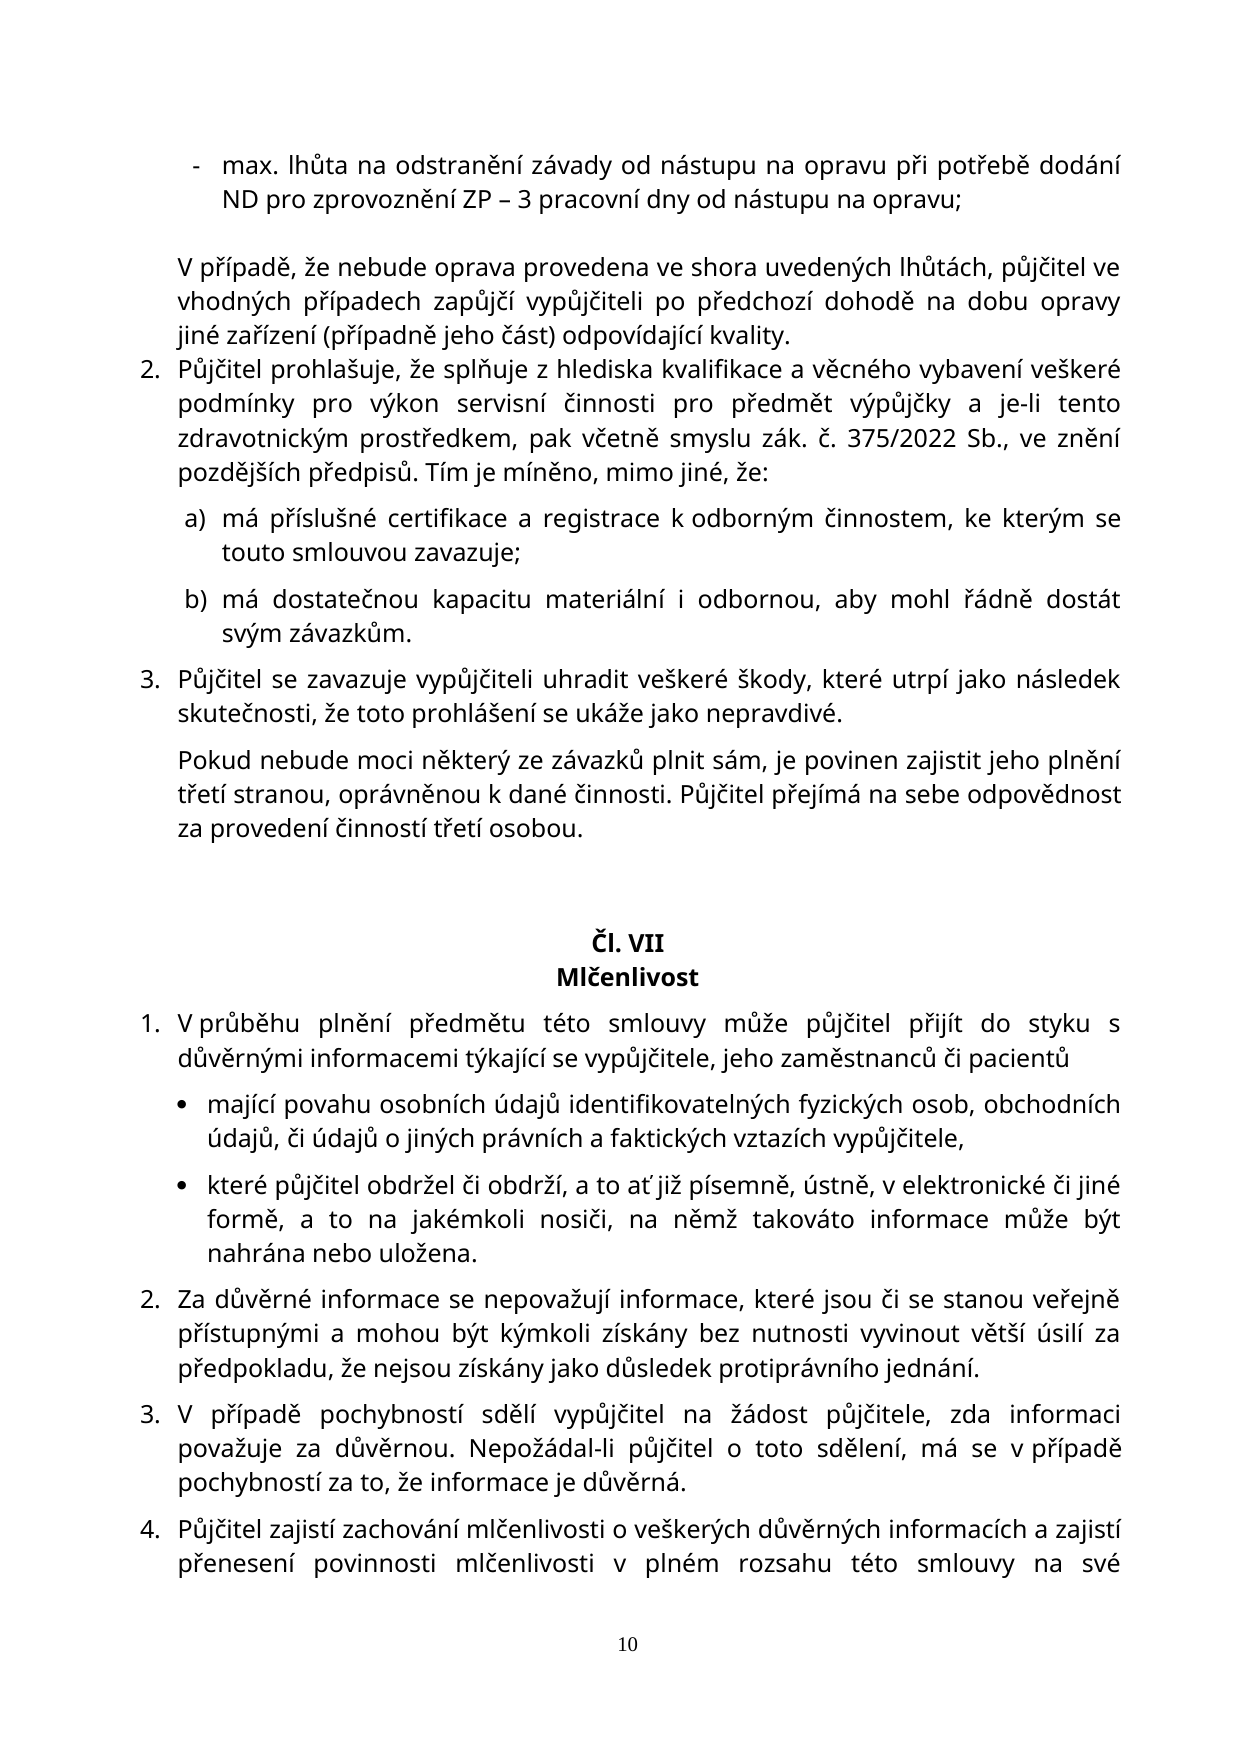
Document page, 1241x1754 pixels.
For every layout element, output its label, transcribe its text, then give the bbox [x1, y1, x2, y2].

list V průběhu plnění předmětu této smlouvy může půjčitel přijít do styku s důvěrnými informacemi týkající se vypůjčitele, jeho zaměstnanců či pacientů [140, 1006, 1122, 1074]
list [140, 1511, 1122, 1579]
list Za důvěrné informace se nepovažují informace, které jsou či se stanou veřejně přístupnými a mohou být kýmkoli získány bez nutnosti vyvinout větší úsilí za předpokladu, že nejsou získány jako důsledek protiprávního jednání. [140, 1282, 1122, 1384]
text V případě, že nebude oprava provedena ve shora uvedených lhůtách, půjčitel ve vhodných případech zapůjčí vypůjčiteli po předchozí dohodě na dobu opravy jiné zařízení (případně jeho část) odpovídající kvality. [177, 250, 1122, 352]
list V případě pochybností sdělí vypůjčitel na žádost půjčitele, zda informaci považuje za důvěrnou. Nepožádal-li půjčitel o toto sdělení, má se v případě pochybností za to, že informace je důvěrná. [140, 1397, 1122, 1499]
list má dostatečnou kapacitu materiální i odbornou, aby mohl řádně dostát svým závazkům. [184, 581, 1122, 649]
list mající povahu osobních údajů identifikovatelných fyzických osob, obchodních údajů, či údajů o jiných právních a faktických vztazích vypůjčitele, [177, 1087, 1122, 1155]
text - max. lhůta na odstranění závady od nástupu na opravu při potřebě dodání ND pro zprovoznění ZP – 3 pracovní dny od nástupu na opravu; [192, 148, 1122, 216]
text Pokud nebude moci některý ze závazků plnit sám, je povinen zajistit jeho plnění třetí stranou, oprávněnou k dané činnosti. Půjčitel přejímá na sebe odpovědnost za provedení činností třetí osobou. [177, 743, 1122, 845]
list Půjčitel se zavazuje vypůjčiteli uhradit veškeré škody, které utrpí jako následek skutečnosti, že toto prohlášení se ukáže jako nepravdivé. [140, 662, 1122, 730]
text Mlčenlivost [133, 959, 1122, 994]
list které půjčitel obdržel či obdrží, a to ať již písemně, ústně, v elektronické či jiné formě, a to na jakémkoli nosiči, na němž takováto informace může být nahrána nebo uložena. [177, 1167, 1122, 1269]
list má příslušné certifikace a registrace k odborným činnostem, ke kterým se touto smlouvou zavazuje; [184, 501, 1122, 569]
text Čl. VII [133, 926, 1122, 959]
list Půjčitel prohlašuje, že splňuje z hlediska kvalifikace a věcného vybavení veškeré podmínky pro výkon servisní činnosti pro předmět výpůjčky a je-li tento zdravotnickým prostředkem, pak včetně smyslu zák. č. 375/2022 Sb., ve znění pozdějších předpisů. Tím je míněno, mimo jiné, že: [140, 352, 1122, 488]
